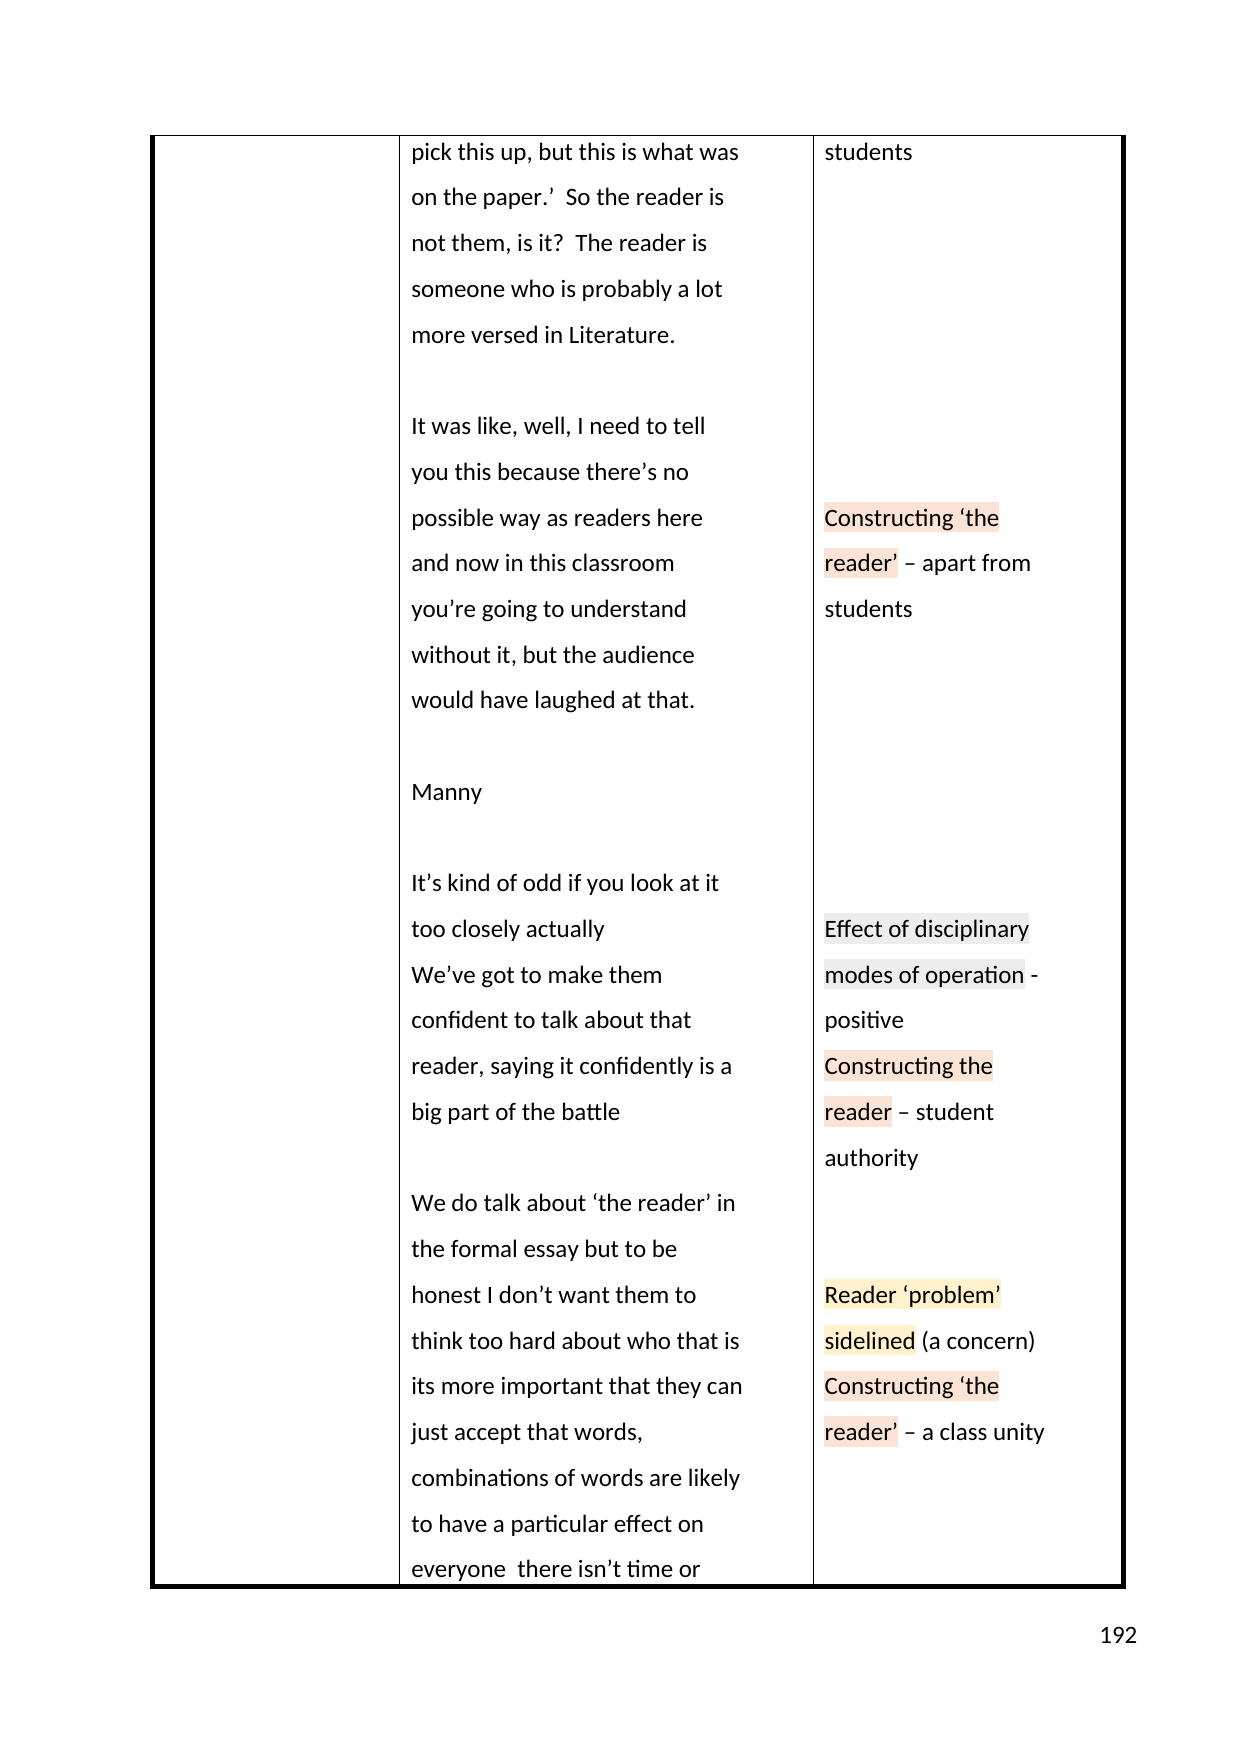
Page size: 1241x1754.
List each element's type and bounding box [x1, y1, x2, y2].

table_cell [814, 136, 1121, 1584]
table_cell [400, 136, 813, 1584]
table_cell [155, 136, 399, 1584]
